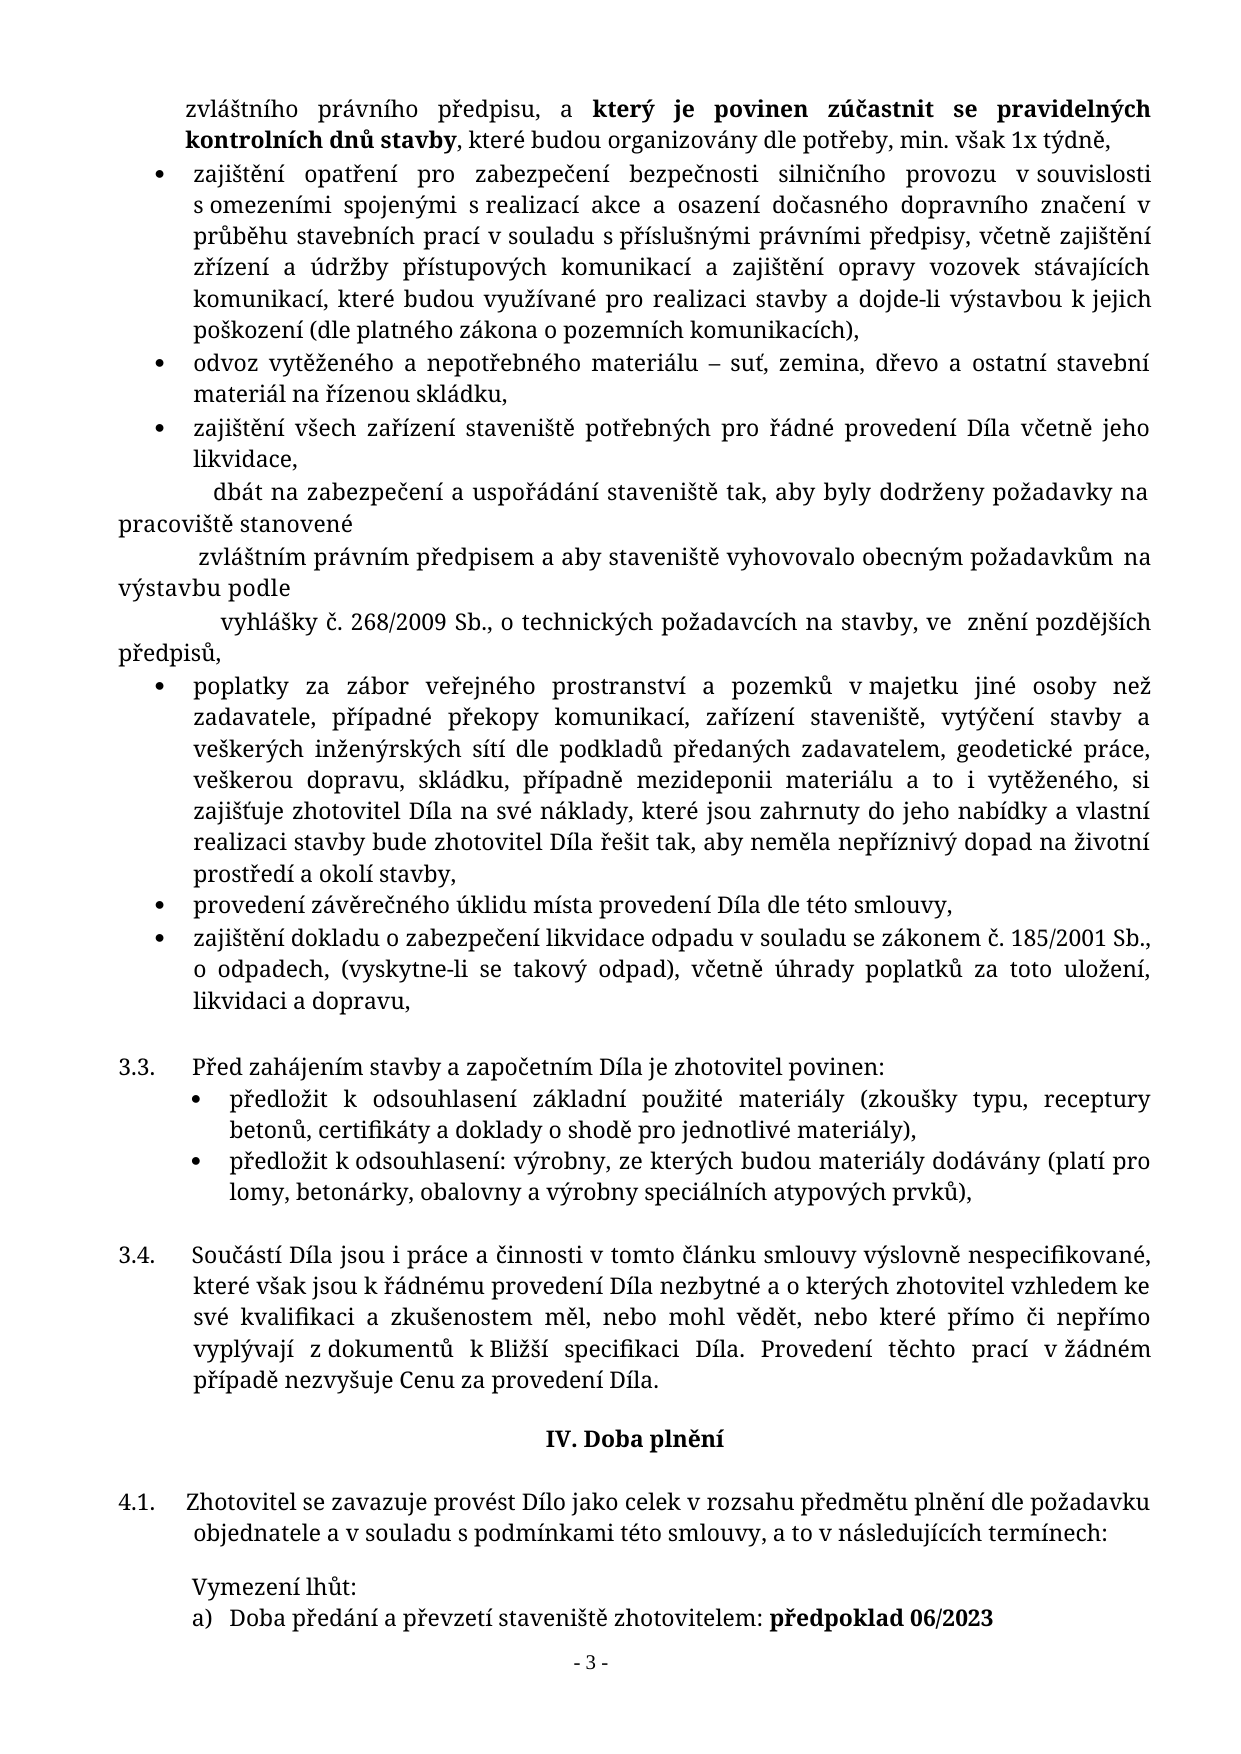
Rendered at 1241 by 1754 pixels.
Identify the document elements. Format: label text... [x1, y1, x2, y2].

list odvoz vytěženého a nepotřebného materiálu – suť, zemina, dřevo a ostatní stavební materiál na řízenou skládku, [156, 347, 1152, 409]
text 3.3. Před zahájením stavby a započetním Díla je zhotovitel povinen: [118, 1051, 1152, 1082]
list zajištění opatření pro zabezpečení bezpečnosti silničního provozu v souvislosti s omezeními spojenými s realizací akce a osazení dočasného dopravního značení v průběhu stavebních prací v souladu s příslušnými právními předpisy, včetně zajištění zřízení a údržby přístupových komunikací a zajištění opravy vozovek stávajících komunikací, které budou využívané pro realizaci stavby a dojde-li výstavbou k jejich poškození (dle platného zákona o pozemních komunikacích), [156, 157, 1152, 345]
list zajištění všech zařízení staveniště potřebných pro řádné provedení Díla včetně jeho likvidace, [156, 412, 1152, 474]
text IV. Doba plnění [118, 1423, 1152, 1455]
text dbát na zabezpečení a uspořádání staveniště tak, aby byly dodrženy požadavky na pracoviště stanovené [118, 476, 1152, 539]
text 3.4. Součástí Díla jsou i práce a činnosti v tomto článku smlouvy výslovně nespecifikované, které však jsou k řádnému provedení Díla nezbytné a o kterých zhotovitel vzhledem ke své kvalifikaci a zkušenostem měl, nebo mohl vědět, nebo které přímo či nepřímo vyplývají z dokumentů k Bližší specifikaci Díla. Provedení těchto prací v žádném případě nezvyšuje Cenu za provedení Díla. [118, 1239, 1152, 1395]
list provedení závěrečného úklidu místa provedení Díla dle této smlouvy, [156, 889, 1152, 920]
list Doba předání a převzetí staveniště zhotovitelem: předpoklad 06/2023 [192, 1602, 1152, 1634]
text vyhlášky č. 268/2009 Sb., o technických požadavcích na stavby, ve znění pozdějších předpisů, [118, 605, 1152, 668]
text Vymezení lhůt: [177, 1571, 1152, 1602]
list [148, 93, 1152, 155]
list předložit k odsouhlasení základní použité materiály (zkoušky typu, receptury betonů, certifikáty a doklady o shodě pro jednotlivé materiály), [192, 1082, 1152, 1145]
list poplatky za zábor veřejného prostranství a pozemků v majetku jiné osoby než zadavatele, případné překopy komunikací, zařízení staveniště, vytýčení stavby a veškerých inženýrských sítí dle podkladů předaných zadavatelem, geodetické práce, veškerou dopravu, skládku, případně mezideponii materiálu a to i vytěženého, si zajišťuje zhotovitel Díla na své náklady, které jsou zahrnuty do jeho nabídky a vlastní realizaci stavby bude zhotovitel Díla řešit tak, aby neměla nepříznivý dopad na životní prostředí a okolí stavby, [156, 670, 1152, 889]
text zvláštním právním předpisem a aby staveniště vyhovovalo obecným požadavkům na výstavbu podle [118, 541, 1152, 603]
list předložit k odsouhlasení: výrobny, ze kterých budou materiály dodávány (platí pro lomy, betonárky, obalovny a výrobny speciálních atypových prvků), [192, 1145, 1152, 1207]
text 4.1. Zhotovitel se zavazuje provést Dílo jako celek v rozsahu předmětu plnění dle požadavku objednatele a v souladu s podmínkami této smlouvy, a to v následujících termínech: [118, 1486, 1152, 1548]
list zajištění dokladu o zabezpečení likvidace odpadu v souladu se zákonem č. 185/2001 Sb., o odpadech, (vyskytne-li se takový odpad), včetně úhrady poplatků za toto uložení, likvidaci a dopravu, [156, 922, 1152, 1016]
